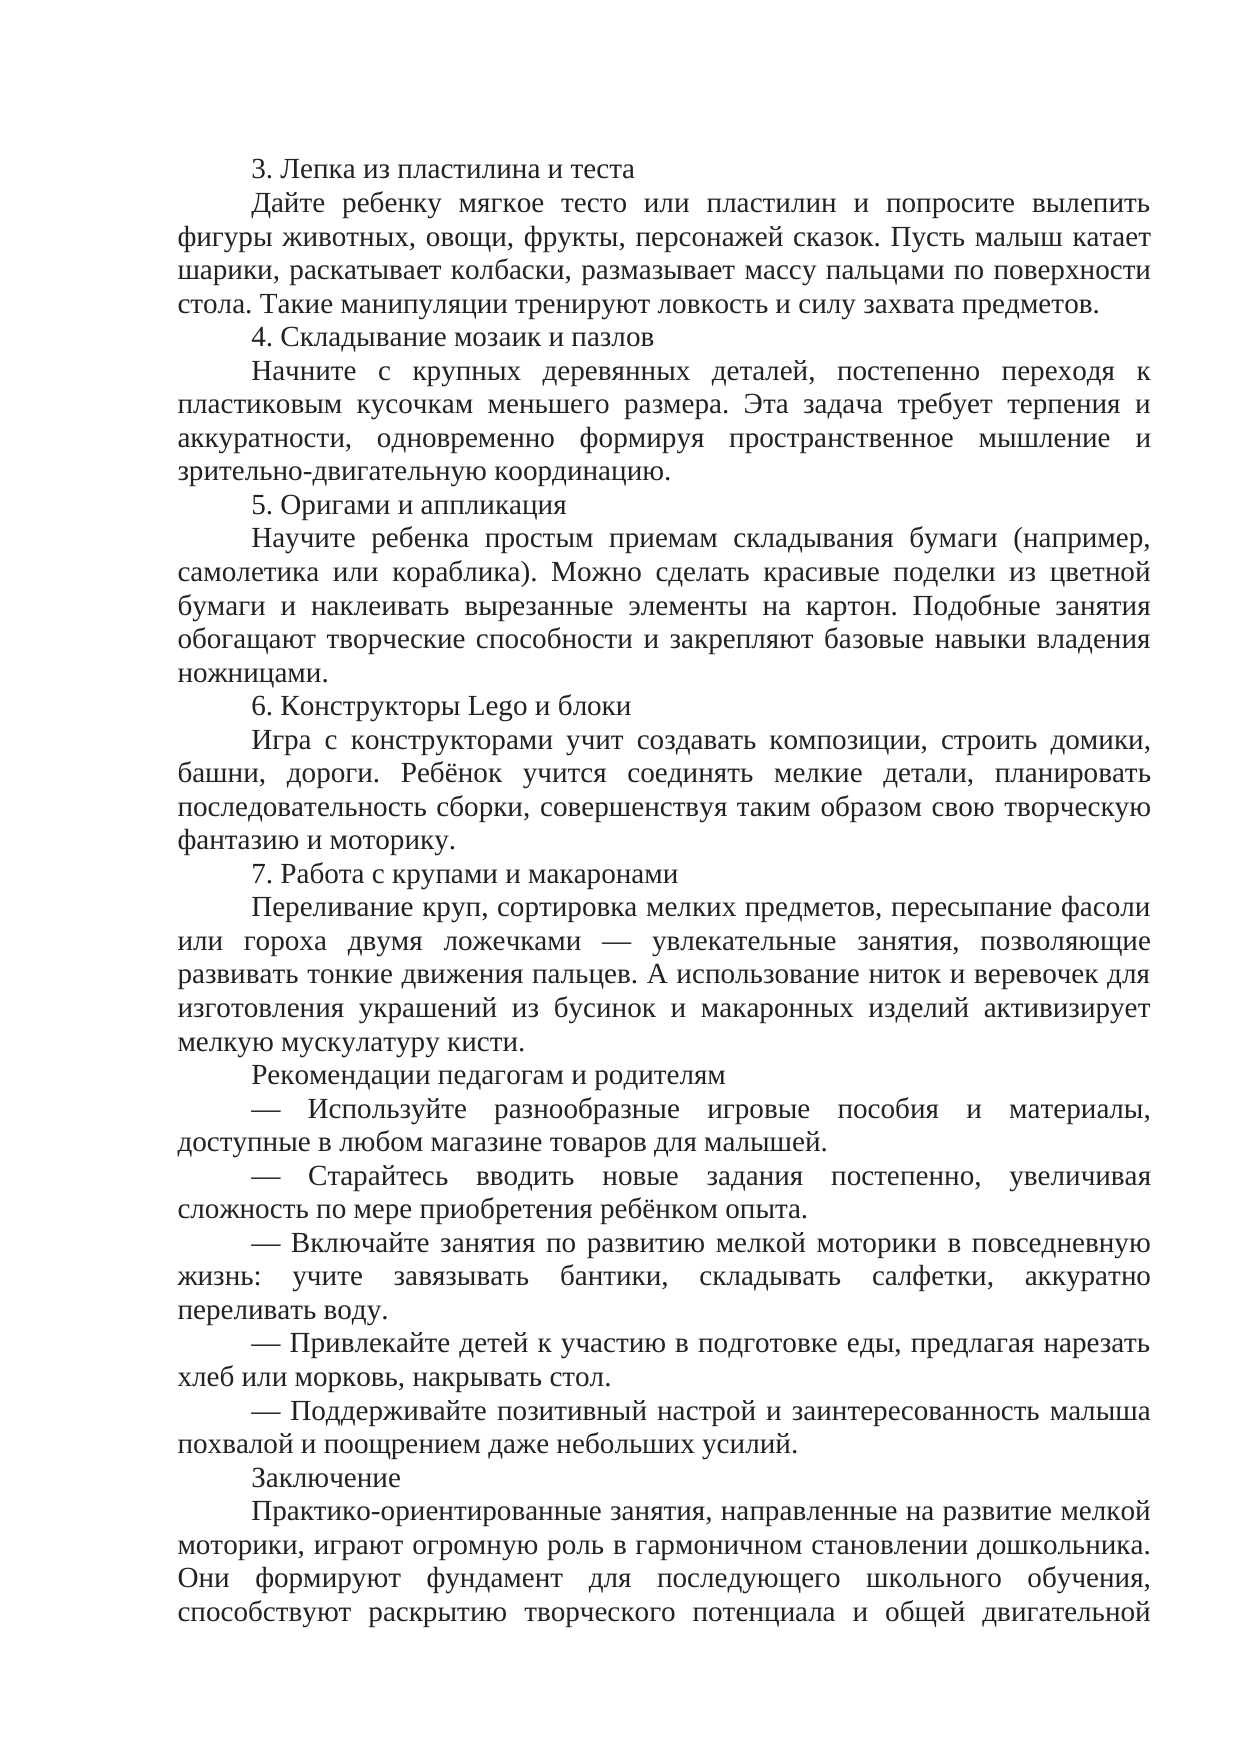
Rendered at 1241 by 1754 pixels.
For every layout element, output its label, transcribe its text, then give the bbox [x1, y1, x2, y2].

text Заключение [177, 1460, 1152, 1493]
text — Привлекайте детей к участию в подготовке еды, предлагая нарезать хлеб или морковь, накрывать стол. [177, 1326, 1152, 1393]
text Начните с крупных деревянных деталей, постепенно переходя к пластиковым кусочкам меньшего размера. Эта задача требует терпения и аккуратности, одновременно формируя пространственное мышление и зрительно-двигательную координацию. [177, 353, 1152, 487]
text 5. Оригами и аппликация [177, 487, 1152, 521]
text Игра с конструкторами учит создавать композиции, строить домики, башни, дороги. Ребёнок учится соединять мелкие детали, планировать последовательность сборки, совершенствуя таким образом свою творческую фантазию и моторику. [177, 722, 1152, 856]
text 6. Конструкторы Lego и блоки [177, 688, 1152, 722]
text — Включайте занятия по развитию мелкой моторики в повседневную жизнь: учите завязывать бантики, складывать салфетки, аккуратно переливать воду. [177, 1225, 1152, 1326]
text Переливание круп, сортировка мелких предметов, пересыпание фасоли или гороха двумя ложечками — увлекательные занятия, позволяющие развивать тонкие движения пальцев. А использование ниток и веревочек для изготовления украшений из бусинок и макаронных изделий активизирует мелкую мускулатуру кисти. [177, 889, 1152, 1057]
text Научите ребенка простым приемам складывания бумаги (например, самолетика или кораблика). Можно сделать красивые поделки из цветной бумаги и наклеивать вырезанные элементы на картон. Подобные занятия обогащают творческие способности и закрепляют базовые навыки владения ножницами. [177, 521, 1152, 688]
text 4. Складывание мозаик и пазлов [177, 319, 1152, 353]
text 3. Лепка из пластилина и теста [177, 152, 1152, 185]
text Рекомендации педагогам и родителям [177, 1057, 1152, 1091]
text — Поддерживайте позитивный настрой и заинтересованность малыша похвалой и поощрением даже небольших усилий. [177, 1393, 1152, 1460]
text Дайте ребенку мягкое тесто или пластилин и попросите вылепить фигуры животных, овощи, фрукты, персонажей сказок. Пусть малыш катает шарики, раскатывает колбаски, размазывает массу пальцами по поверхности стола. Такие манипуляции тренируют ловкость и силу захвата предметов. [177, 185, 1152, 319]
text 7. Работа с крупами и макаронами [177, 856, 1152, 889]
text — Старайтесь вводить новые задания постепенно, увеличивая сложность по мере приобретения ребёнком опыта. [177, 1158, 1152, 1225]
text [177, 1493, 1152, 1627]
text — Используйте разнообразные игровые пособия и материалы, доступные в любом магазине товаров для малышей. [177, 1091, 1152, 1158]
